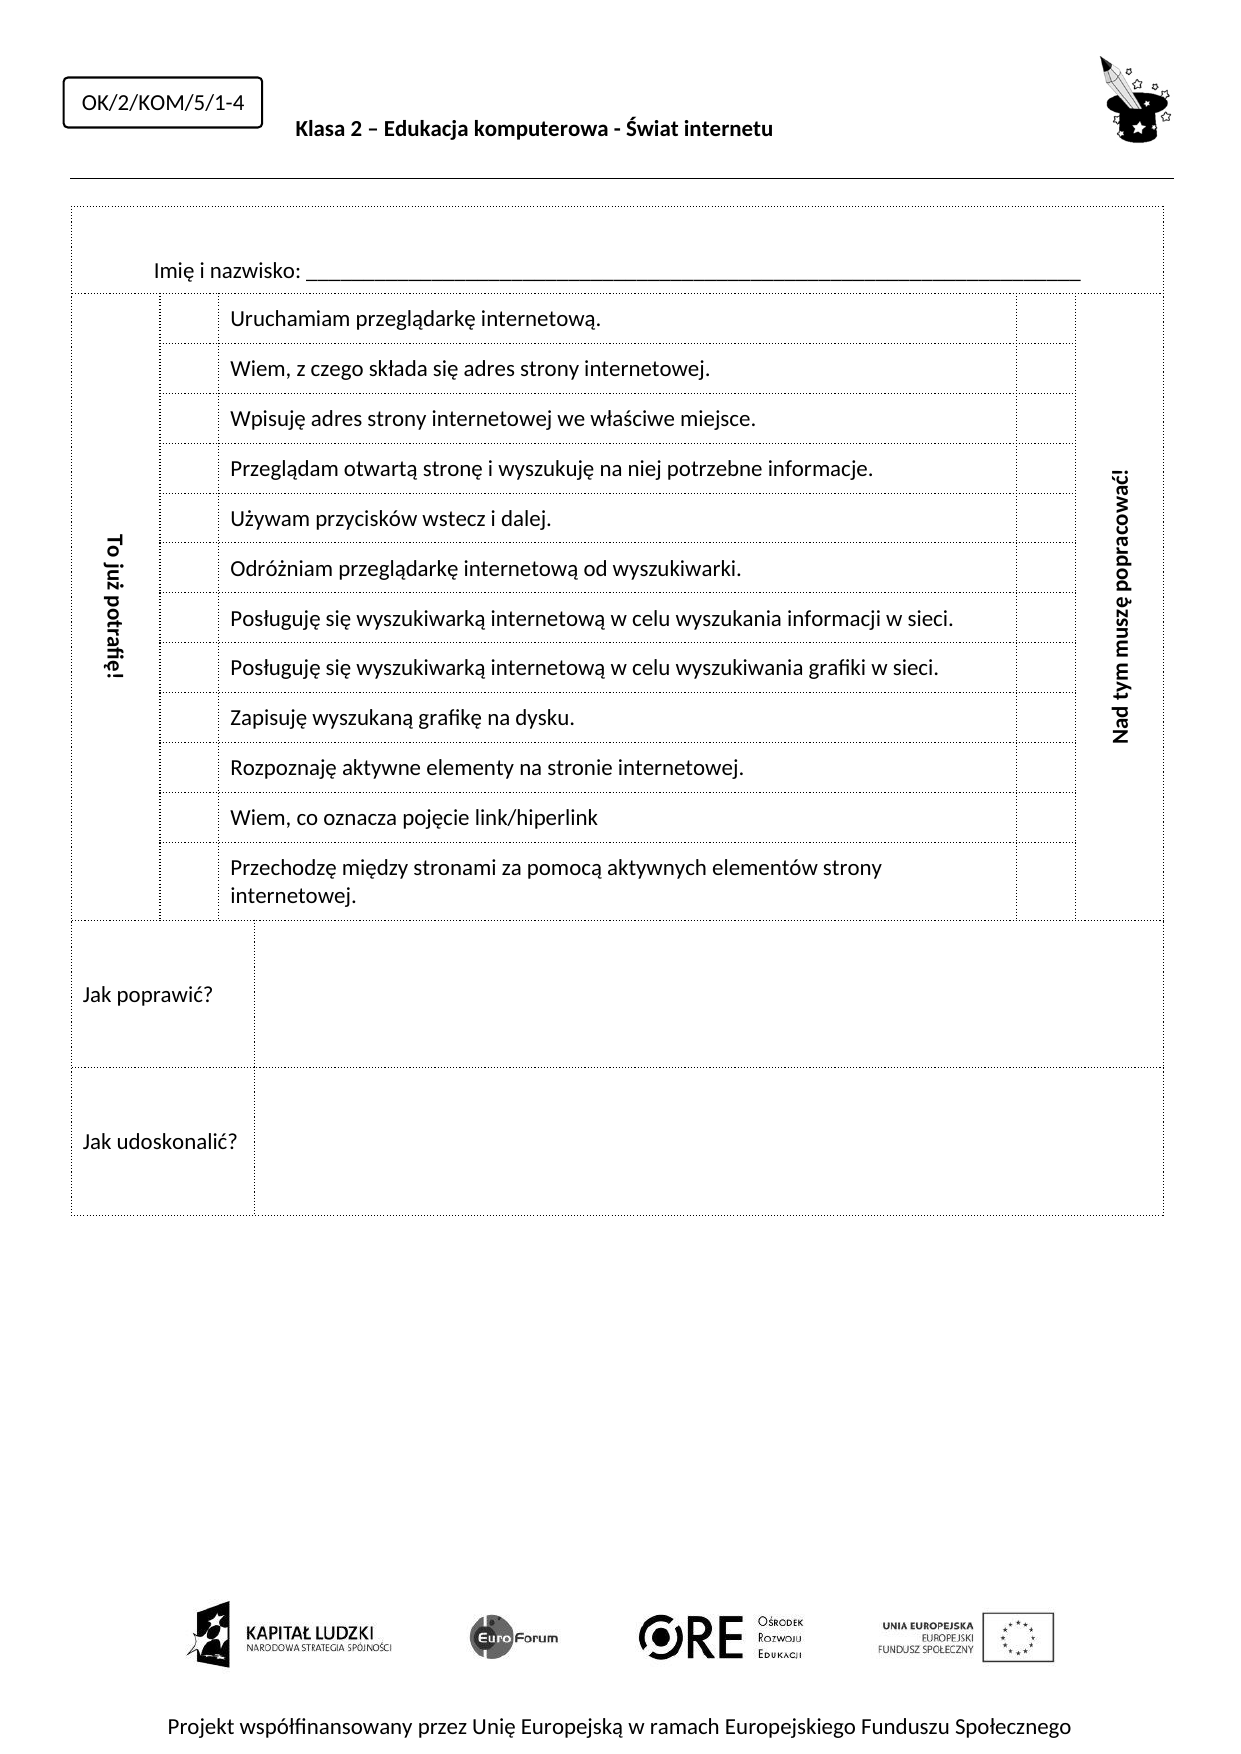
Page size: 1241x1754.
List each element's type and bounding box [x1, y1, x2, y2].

picture [1088, 53, 1181, 145]
picture [148, 1584, 1092, 1684]
